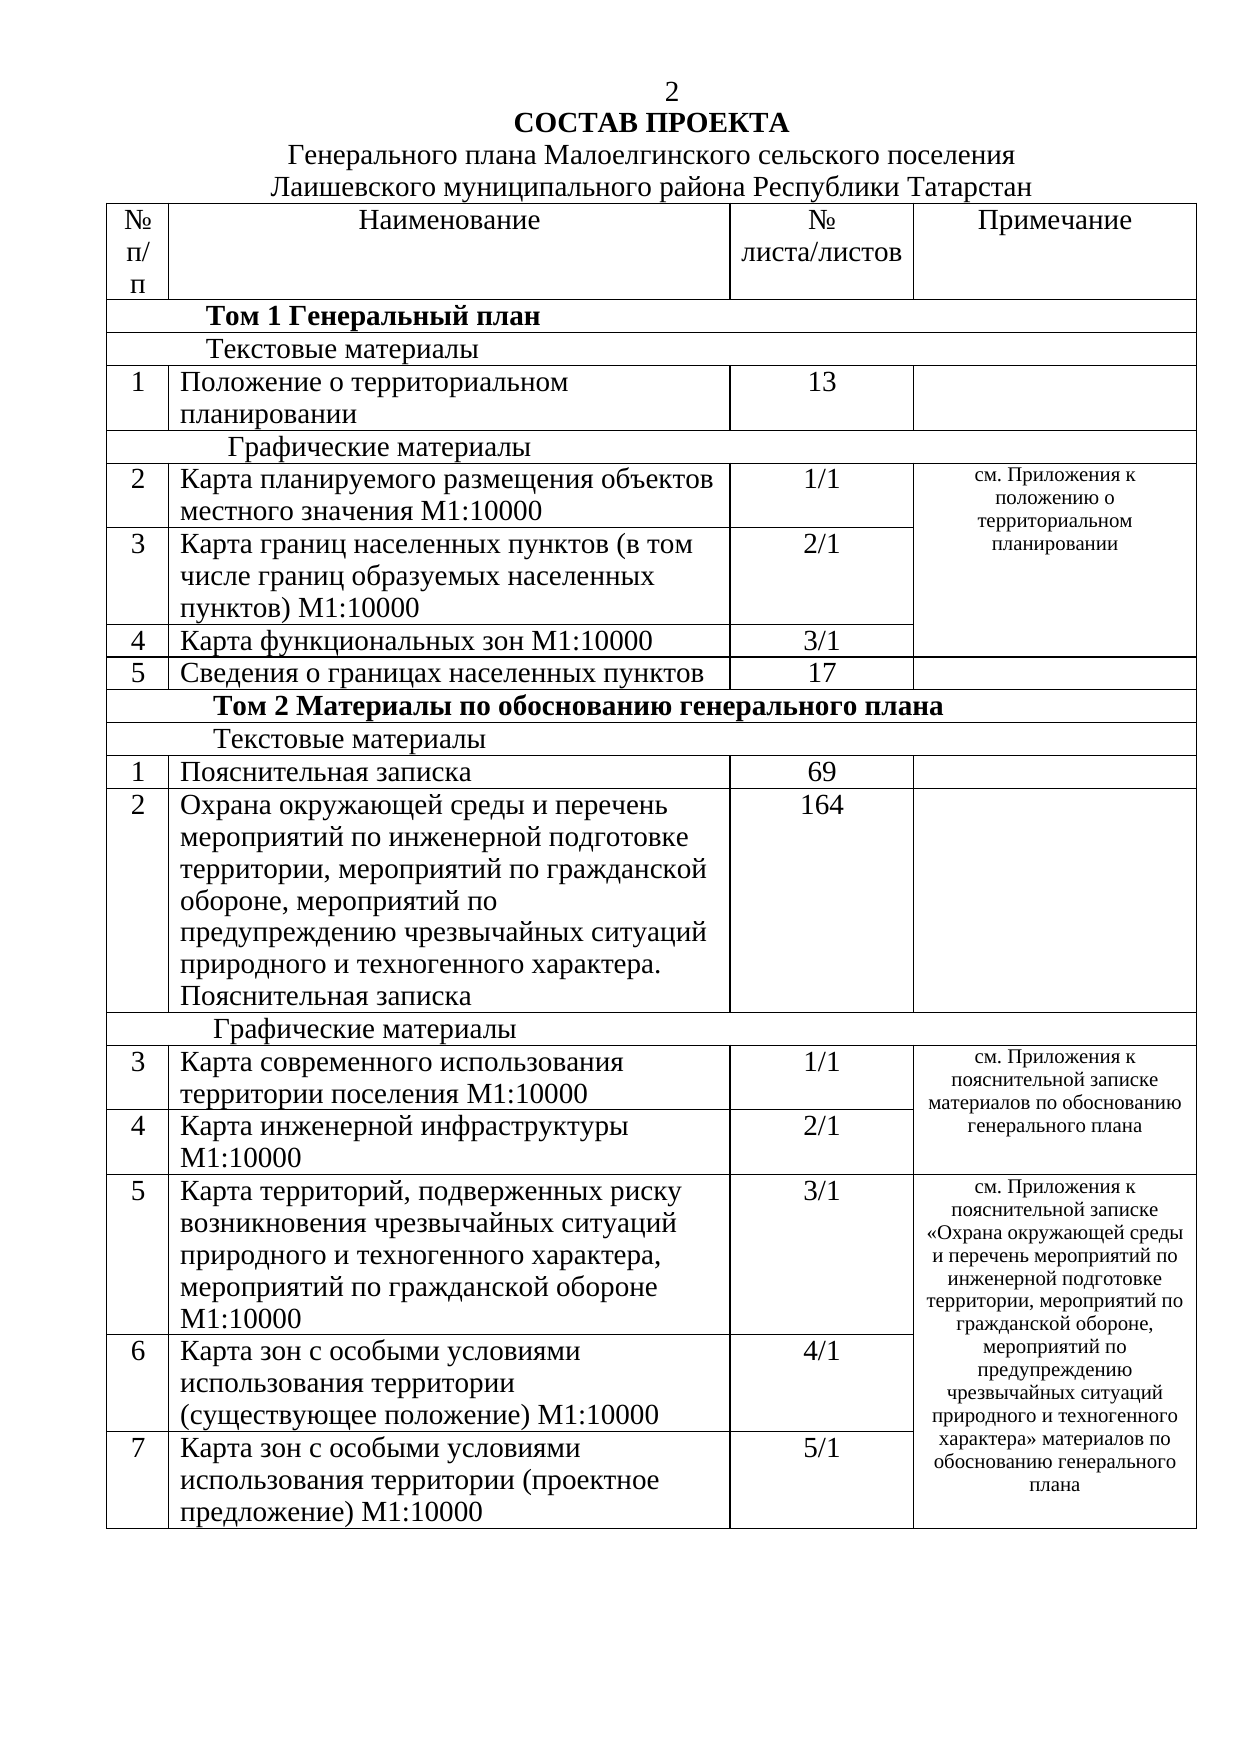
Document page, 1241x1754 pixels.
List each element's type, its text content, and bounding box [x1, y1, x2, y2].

table_cell 17 [731, 658, 913, 689]
table_cell 13 [731, 366, 913, 429]
table_cell 3/1 [731, 625, 913, 656]
table_cell [914, 658, 1196, 689]
table_cell Охрана окружающей среды и перечень мероприятий по инженерной подготовке территории, мероприятий по гражданской обороне, мероприятий по предупреждению чрезвычайных ситуаций природного и техногенного характера. Пояснительная записка [169, 789, 729, 1012]
table_cell Карта зон с особыми условиями использования территории (существующее положение) М1:10000 [169, 1335, 729, 1431]
table_cell 1 [107, 366, 168, 429]
table_header СОСТАВ ПРОЕКТА [107, 108, 1196, 139]
table_cell Положение о территориальном планировании [169, 366, 729, 429]
table_cell Карта территорий, подверженных риску возникновения чрезвычайных ситуаций природного и техногенного характера, мероприятий по гражданской обороне М1:10000 [169, 1175, 729, 1334]
table_cell 3/1 [731, 1175, 913, 1334]
table_cell см. Приложения к пояснительной записке материалов по обоснованию генерального плана [914, 1046, 1196, 1174]
table_cell 5 [107, 658, 168, 689]
table_cell см. Приложения к положению о территориальном планировании [914, 464, 1196, 656]
table_cell см. Приложения к пояснительной записке «Охрана окружающей среды и перечень мероприятий по инженерной подготовке территории, мероприятий по гражданской обороне, мероприятий по предупреждению чрезвычайных ситуаций природного и техногенного характера» материалов по обоснованию генерального плана [914, 1175, 1196, 1527]
table_cell Карта современного использования территории поселения М1:10000 [169, 1046, 729, 1109]
table_cell [914, 756, 1196, 788]
table_cell Том 1 Генеральный план [107, 300, 1196, 332]
table_cell 3 [107, 528, 168, 624]
table_cell 1/1 [731, 464, 913, 527]
table_cell 1/1 [731, 1046, 913, 1109]
table_cell 3 [107, 1046, 168, 1109]
table_cell Графические материалы [107, 431, 1196, 462]
table_cell Генерального плана Малоелгинского сельского поселения Лаишевского муниципального района Республики Татарстан [107, 139, 1196, 203]
table_cell Том 2 Материалы по обоснованию генерального плана [107, 690, 1196, 722]
table_cell 69 [731, 756, 913, 788]
table_cell [914, 366, 1196, 429]
table_cell Пояснительная записка [169, 756, 729, 788]
table_cell 2 [107, 464, 168, 527]
table_cell № п/п [107, 204, 168, 299]
table_cell Карта планируемого размещения объектов местного значения М1:10000 [169, 464, 729, 527]
table_cell 2 [107, 789, 168, 1012]
table_cell 164 [731, 789, 913, 1012]
table_cell Сведения о границах населенных пунктов [169, 658, 729, 689]
table_cell Карта инженерной инфраструктуры М1:10000 [169, 1110, 729, 1174]
table_cell № листа/листов [731, 204, 913, 299]
table_cell 5 [107, 1175, 168, 1334]
table_cell 7 [107, 1432, 168, 1527]
table_cell 5/1 [731, 1432, 913, 1527]
table_cell 4/1 [731, 1335, 913, 1431]
table_cell Текстовые материалы [107, 333, 1196, 365]
table_cell Примечание [914, 204, 1196, 299]
table_cell Карта зон с особыми условиями использования территории (проектное предложение) М1:10000 [169, 1432, 729, 1527]
table_cell 2/1 [731, 528, 913, 624]
table_cell Карта границ населенных пунктов (в том числе границ образуемых населенных пунктов) М1:10000 [169, 528, 729, 624]
table_cell 2/1 [731, 1110, 913, 1174]
table_cell 6 [107, 1335, 168, 1431]
table_cell [914, 789, 1196, 1012]
table_cell Наименование [169, 204, 729, 299]
table_cell Текстовые материалы [107, 723, 1196, 755]
table_cell Графические материалы [107, 1013, 1196, 1044]
table_cell Карта функциональных зон М1:10000 [169, 625, 729, 656]
table_cell 4 [107, 1110, 168, 1174]
table_cell 1 [107, 756, 168, 788]
table_cell 4 [107, 625, 168, 656]
